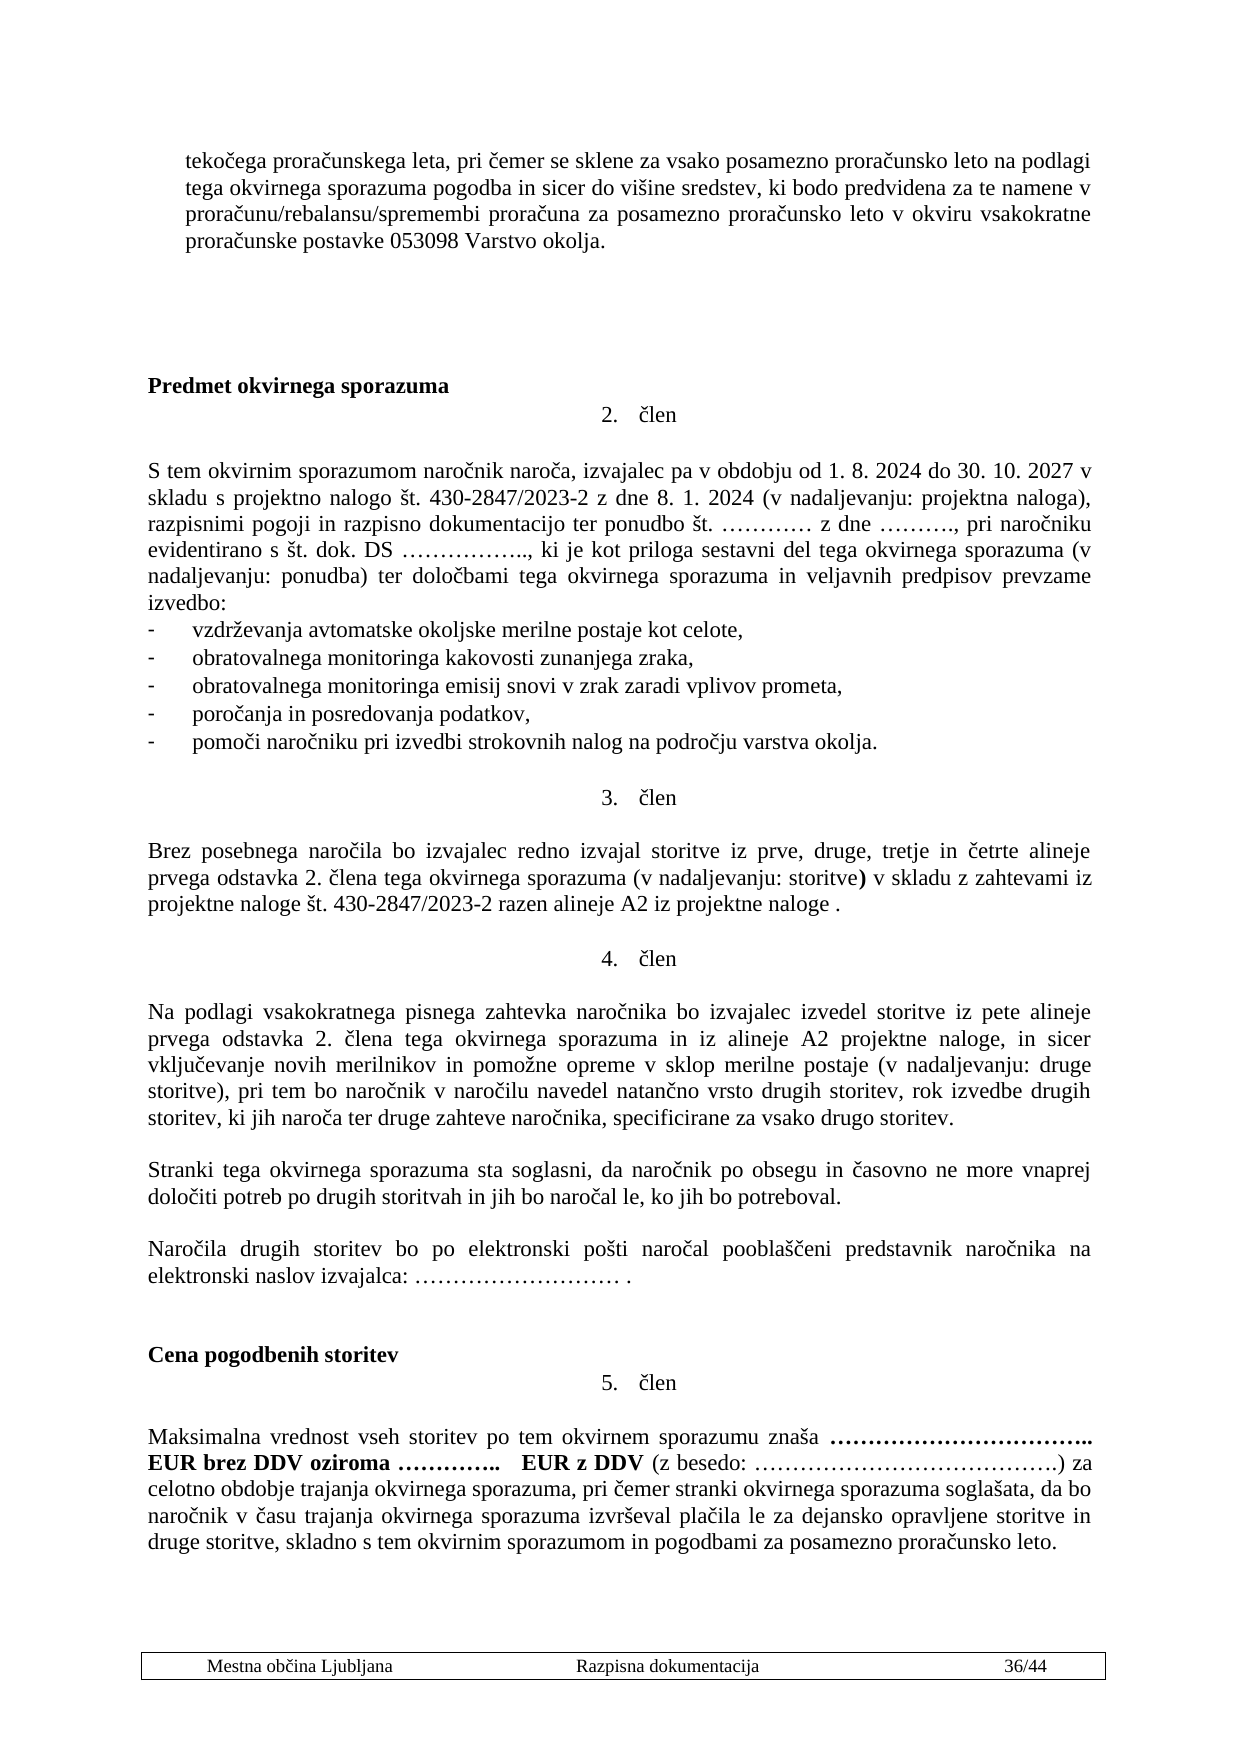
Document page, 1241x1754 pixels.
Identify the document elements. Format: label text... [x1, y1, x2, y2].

list člen [185, 399, 1093, 428]
list obratovalnega monitoringa kakovosti zunanjega zraka, [148, 643, 1093, 671]
list člen [185, 943, 1093, 972]
text Cena pogodbenih storitev [148, 1341, 1093, 1367]
list člen [185, 782, 1093, 811]
list vzdrževanja avtomatske okoljske merilne postaje kot celote, [148, 615, 1093, 643]
list člen [185, 1367, 1093, 1396]
text Naročila drugih storitev bo po elektronski pošti naročal pooblaščeni predstavnik naročnika na elektronski naslov izvajalca: ……………………… . [148, 1235, 1093, 1288]
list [148, 148, 1093, 253]
text Na podlagi vsakokratnega pisnega zahtevka naročnika bo izvajalec izvedel storitve iz pete alineje prvega odstavka 2. člena tega okvirnega sporazuma in iz alineje A2 projektne naloge, in sicer vključevanje novih merilnikov in pomožne opreme v sklop merilne postaje (v nadaljevanju: druge storitve), pri tem bo naročnik v naročilu navedel natančno vrsto drugih storitev, rok izvedbe drugih storitev, ki jih naroča ter druge zahteve naročnika, specificirane za vsako drugo storitev. [148, 998, 1093, 1130]
text Brez posebnega naročila bo izvajalec redno izvajal storitve iz prve, druge, tretje in četrte alineje prvega odstavka 2. člena tega okvirnega sporazuma (v nadaljevanju: storitve) v skladu z zahtevami iz projektne naloge št. 430-2847/2023-2 razen alineje A2 iz projektne naloge . [148, 837, 1093, 916]
list obratovalnega monitoringa emisij snovi v zrak zaradi vplivov prometa, [148, 671, 1093, 699]
text Maksimalna vrednost vseh storitev po tem okvirnem sporazumu znaša …………………………….. EUR brez DDV oziroma ………….. EUR z DDV (z besedo: ………………………………….) za celotno obdobje trajanja okvirnega sporazuma, pri čemer stranki okvirnega sporazuma soglašata, da bo naročnik v času trajanja okvirnega sporazuma izvrševal plačila le za dejansko opravljene storitve in druge storitve, skladno s tem okvirnim sporazumom in pogodbami za posamezno proračunsko leto. [148, 1423, 1093, 1554]
list pomoči naročniku pri izvedbi strokovnih nalog na področju varstva okolja. [148, 727, 1093, 755]
text Predmet okvirnega sporazuma [148, 370, 1093, 399]
text S tem okvirnim sporazumom naročnik naroča, izvajalec pa v obdobju od 1. 8. 2024 do 30. 10. 2027 v skladu s projektno nalogo št. 430-2847/2023-2 z dne 8. 1. 2024 (v nadaljevanju: projektna naloga), razpisnimi pogoji in razpisno dokumentacijo ter ponudbo št. ………… z dne ………., pri naročniku evidentirano s št. dok. DS …………….., ki je kot priloga sestavni del tega okvirnega sporazuma (v nadaljevanju: ponudba) ter določbami tega okvirnega sporazuma in veljavnih predpisov prevzame izvedbo: [148, 457, 1093, 615]
text Stranki tega okvirnega sporazuma sta soglasni, da naročnik po obsegu in časovno ne more vnaprej določiti potreb po drugih storitvah in jih bo naročal le, ko jih bo potreboval. [148, 1156, 1093, 1209]
list poročanja in posredovanja podatkov, [148, 699, 1093, 727]
